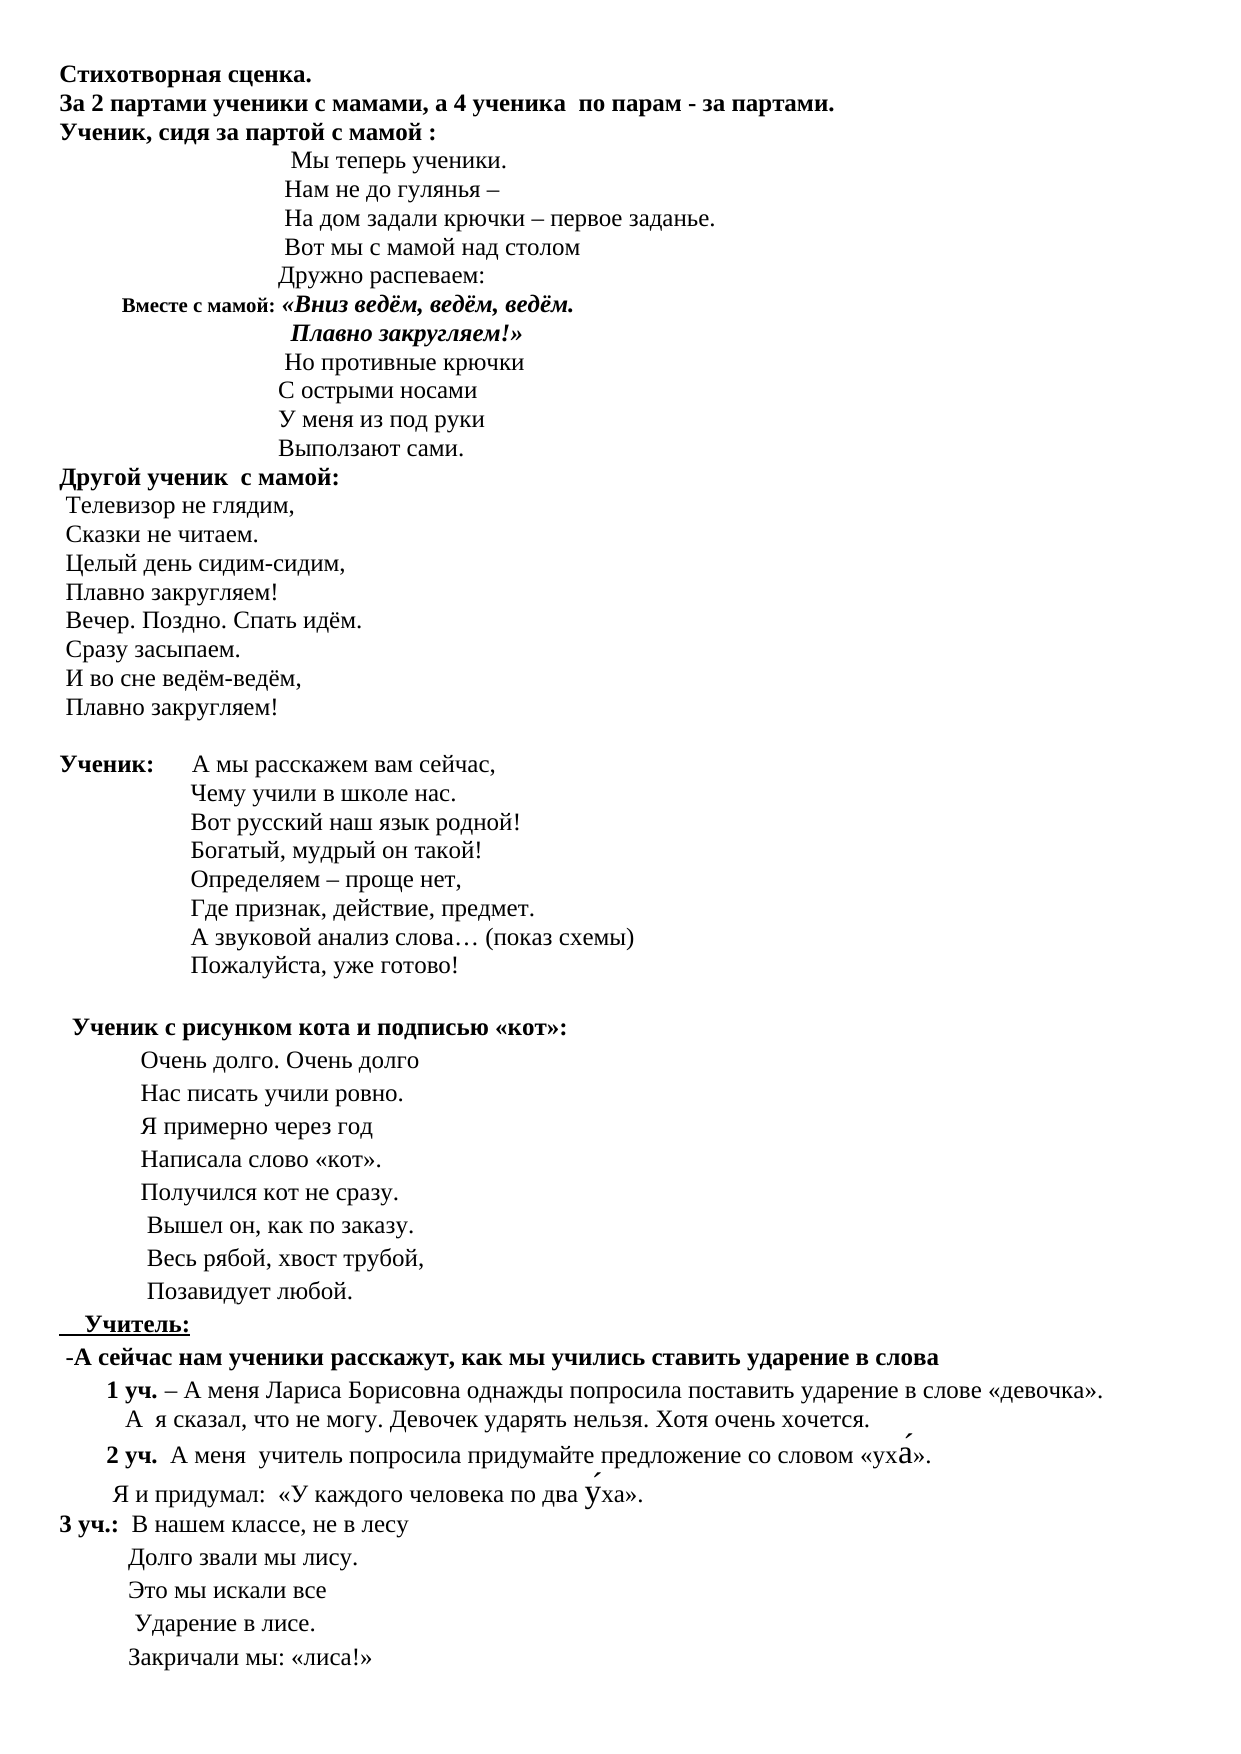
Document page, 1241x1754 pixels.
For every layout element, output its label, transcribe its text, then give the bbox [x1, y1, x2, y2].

text Нам не до гулянья – [59, 174, 1181, 203]
text Это мы искали все [59, 1576, 1181, 1604]
text Долго звали мы лису. [59, 1542, 1181, 1571]
text Написала слово «кот». [59, 1144, 1181, 1173]
text Я примерно через год [59, 1111, 1181, 1140]
text Вот мы с мамой над столом [59, 232, 1181, 260]
text Пожалуйста, уже готово! [59, 950, 1181, 979]
text 3 уч.: В нашем классе, не в лесу [59, 1509, 1181, 1538]
text Но противные крючки [59, 347, 1181, 375]
text Мы теперь ученики. [59, 145, 1181, 174]
text Ученик: А мы расскажем вам сейчас, Чему учили в школе нас. Вот русский наш язык родной! Богатый, мудрый он такой! [59, 749, 1181, 864]
text Дружно распеваем: [59, 260, 1181, 289]
text Нас писать учили ровно. [59, 1078, 1181, 1107]
text Ученик, сидя за партой с мамой : [59, 117, 1181, 145]
text Целый день сидим-сидим, [59, 548, 1181, 577]
text -А сейчас нам ученики расскажут, как мы учились ставить ударение в слова [59, 1342, 1181, 1371]
text Плавно закругляем! [59, 692, 1181, 720]
text Телевизор не глядим, [59, 490, 1181, 519]
text Учитель: [59, 1309, 1181, 1338]
text Ученик с рисунком кота и подписью «кот»: [59, 1012, 1181, 1041]
text Стихотворная сценка. [59, 59, 1181, 88]
text Вышел он, как по заказу. [59, 1210, 1181, 1239]
text За 2 партами ученики с мамами, а 4 ученика по парам - за партами. [59, 88, 1181, 117]
text На дом задали крючки – первое заданье. [59, 203, 1181, 232]
text Другой ученик с мамой: [59, 462, 1181, 490]
text Очень долго. Очень долго [59, 1045, 1181, 1074]
text А я сказал, что не могу. Девочек ударять нельзя. Хотя очень хочется. [59, 1404, 1181, 1433]
text Ударение в лисе. [59, 1608, 1181, 1637]
text С острыми носами [59, 375, 1181, 404]
text И во сне ведём-ведём, [59, 663, 1181, 692]
text Закричали мы: «лиса!» [59, 1642, 1181, 1670]
text Позавидует любой. [59, 1276, 1181, 1305]
text Получился кот не сразу. [59, 1177, 1181, 1206]
text Плавно закругляем! [59, 577, 1181, 605]
text Определяем – проще нет, Где признак, действие, предмет. А звуковой анализ слова… (показ схемы) [59, 864, 1181, 950]
text Сразу засыпаем. [59, 634, 1181, 663]
text 2 уч. А меня учитель попросила придумайте предложение со словом «уха́». [59, 1433, 1181, 1471]
text Сказки не читаем. [59, 519, 1181, 548]
text У меня из под руки [59, 404, 1181, 433]
text Вечер. Поздно. Спать идём. [59, 605, 1181, 634]
text Я и придумал: «У каждого человека по два у́ха». [59, 1471, 1181, 1509]
text 1 уч. – А меня Лариса Борисовна однажды попросила поставить ударение в слове «девочка». [59, 1375, 1181, 1404]
text Весь рябой, хвост трубой, [59, 1243, 1181, 1272]
text Выползают сами. [59, 433, 1181, 462]
text Плавно закругляем!» [59, 318, 1181, 347]
text Вместе с мамой: «Вниз ведём, ведём, ведём. [59, 289, 1181, 318]
